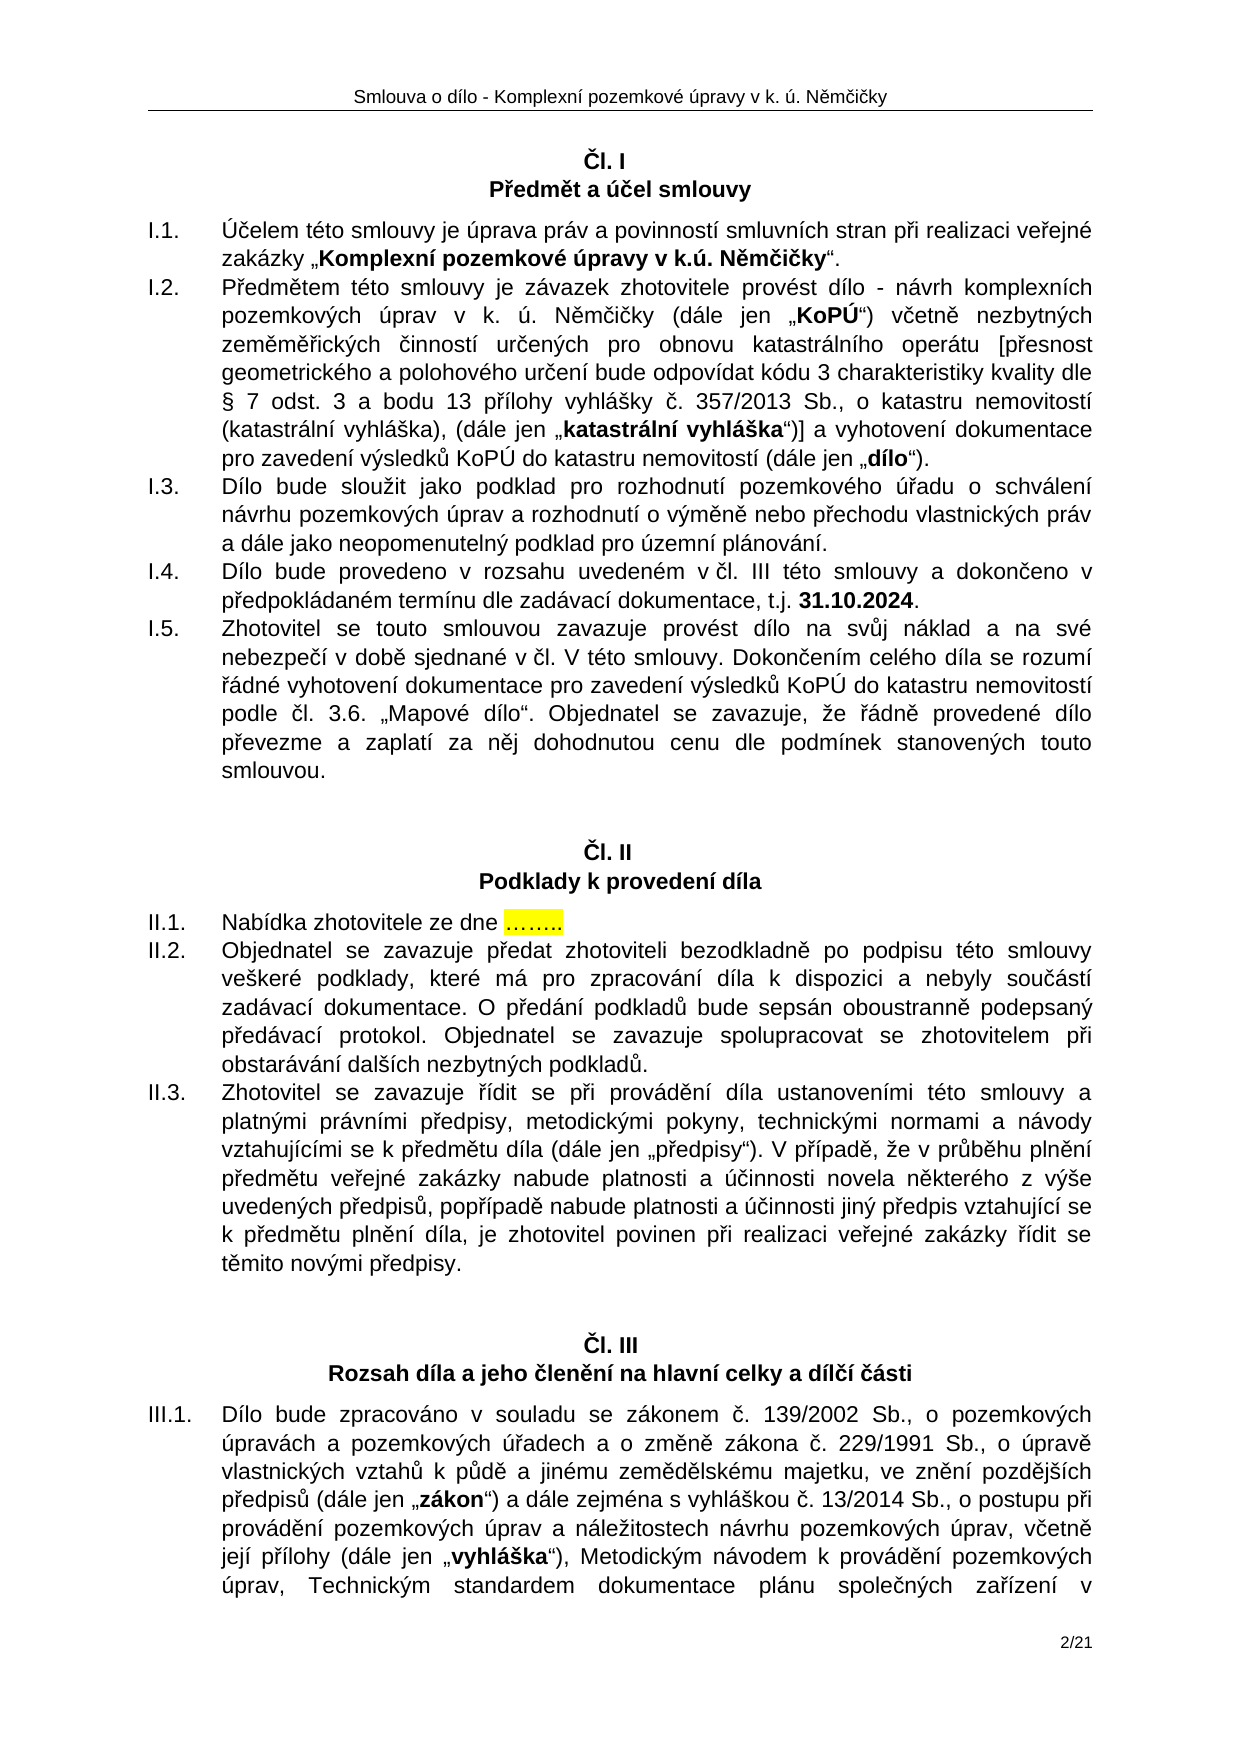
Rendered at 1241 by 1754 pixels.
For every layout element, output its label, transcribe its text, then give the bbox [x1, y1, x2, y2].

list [148, 1401, 1093, 1598]
list Zhotovitel se zavazuje řídit se při provádění díla ustanoveními této smlouvy a platnými právními předpisy, metodickými pokyny, technickými normami a návody vztahujícími se k předmětu díla (dále jen „předpisy“). V případě, že v průběhu plnění předmětu veřejné zakázky nabude platnosti a účinnosti novela některého z výše uvedených předpisů, popřípadě nabude platnosti a účinnosti jiný předpis vztahující se k předmětu plnění díla, je zhotovitel povinen při realizaci veřejné zakázky řídit se těmito novými předpisy. [148, 1079, 1093, 1276]
list Dílo bude provedeno v rozsahu uvedeném v čl. III této smlouvy a dokončeno v předpokládaném termínu dle zadávací dokumentace, t.j. 31.10.2024. [148, 558, 1093, 613]
list Objednatel se zavazuje předat zhotoviteli bezodkladně po podpisu této smlouvy veškeré podklady, které má pro zpracování díla k dispozici a nebyly součástí zadávací dokumentace. O předání podkladů bude sepsán oboustranně podepsaný předávací protokol. Objednatel se zavazuje spolupracovat se zhotovitelem při obstarávání dalších nezbytných podkladů. [148, 937, 1093, 1077]
list Účelem této smlouvy je úprava práv a povinností smluvních stran při realizaci veřejné zakázky „Komplexní pozemkové úpravy v k.ú. Němčičky“. [148, 217, 1093, 272]
list Předmětem této smlouvy je závazek zhotovitele provést dílo - návrh komplexních pozemkových úprav v k. ú. Němčičky (dále jen „KoPÚ“) včetně nezbytných zeměměřických činností určených pro obnovu katastrálního operátu [přesnost geometrického a polohového určení bude odpovídat kódu 3 charakteristiky kvality dle § 7 odst. 3 a bodu 13 přílohy vyhlášky č. 357/2013 Sb., o katastru nemovitostí (katastrální vyhláška), (dále jen „katastrální vyhláška“)] a vyhotovení dokumentace pro zavedení výsledků KoPÚ do katastru nemovitostí (dále jen „dílo“). [148, 274, 1093, 471]
text Rozsah díla a jeho členění na hlavní celky a dílčí části [148, 1332, 1093, 1386]
list Nabídka zhotovitele ze dne …….. [148, 908, 1093, 935]
text Podklady k provedení díla [148, 839, 1093, 894]
text Předmět a účel smlouvy [148, 148, 1093, 202]
list Dílo bude sloužit jako podklad pro rozhodnutí pozemkového úřadu o schválení návrhu pozemkových úprav a rozhodnutí o výměně nebo přechodu vlastnických práv a dále jako neopomenutelný podklad pro územní plánování. [148, 473, 1093, 556]
list Zhotovitel se touto smlouvou zavazuje provést dílo na svůj náklad a na své nebezpečí v době sjednané v čl. V této smlouvy. Dokončením celého díla se rozumí řádné vyhotovení dokumentace pro zavedení výsledků KoPÚ do katastru nemovitostí podle čl. 3.6. „Mapové dílo“. Objednatel se zavazuje, že řádně provedené dílo převezme a zaplatí za něj dohodnutou cenu dle podmínek stanovených touto smlouvou. [148, 615, 1093, 784]
